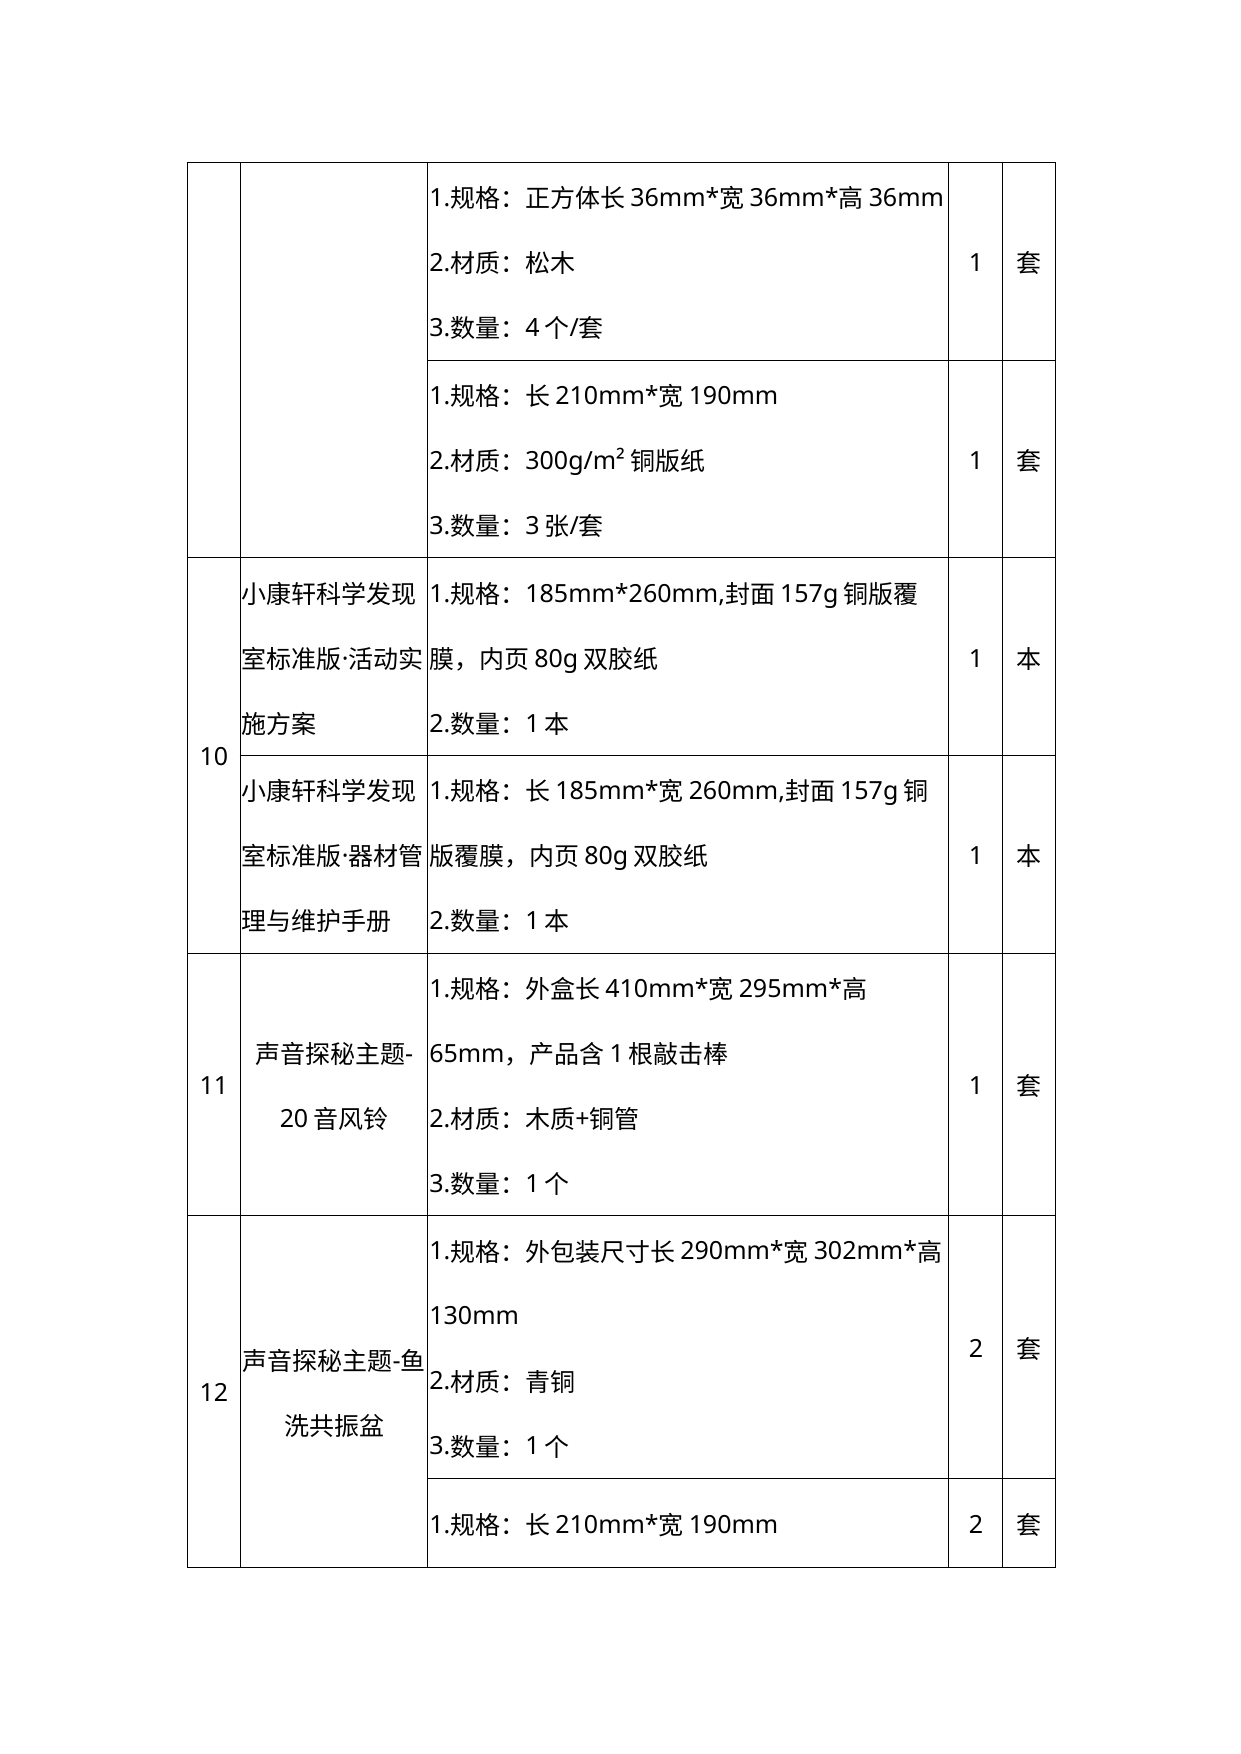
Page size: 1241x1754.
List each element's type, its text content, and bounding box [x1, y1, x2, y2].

table_cell 套 [1003, 361, 1055, 557]
table_cell 小康轩科学发现室标准版·活动实施方案 [241, 558, 427, 755]
table_cell 套 [1003, 954, 1055, 1215]
table_cell 声音探秘主题-鱼洗共振盆 [241, 1216, 427, 1567]
table_cell 声音探秘主题-20音风铃 [241, 954, 427, 1215]
table_cell 套 [1003, 1479, 1055, 1567]
table_cell 11 [188, 954, 240, 1215]
table_cell 2 [949, 1479, 1002, 1567]
table_cell 1.规格：正方体长36mm*宽36mm*高36mm 2.材质：松木 3.数量：4个/套 [428, 163, 948, 359]
table_cell 本 [1003, 756, 1055, 952]
table_cell 套 [1003, 1216, 1055, 1478]
table_cell 1.规格：长185mm*宽260mm,封面157g铜版覆膜，内页80g双胶纸 2.数量：1本 [428, 756, 948, 952]
table_cell 1 [949, 558, 1002, 755]
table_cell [428, 1479, 948, 1567]
table_cell 1 [949, 954, 1002, 1215]
table_cell 小康轩科学发现室标准版·器材管理与维护手册 [241, 756, 427, 952]
table_cell 1 [949, 756, 1002, 952]
table_cell 本 [1003, 558, 1055, 755]
table_cell 1.规格：长210mm*宽190mm 2.材质：300g/m²铜版纸 3.数量：3张/套 [428, 361, 948, 557]
table_cell 套 [1003, 163, 1055, 359]
table_cell 1.规格：外盒长410mm*宽295mm*高65mm，产品含1根敲击棒 2.材质：木质+铜管 3.数量：1个 [428, 954, 948, 1215]
table_cell 10 [188, 558, 240, 952]
table_cell 12 [188, 1216, 240, 1567]
table_cell 1.规格：外包装尺寸长290mm*宽302mm*高130mm 2.材质：青铜 3.数量：1个 [428, 1216, 948, 1478]
table_cell 1 [949, 163, 1002, 359]
table_cell 1 [949, 361, 1002, 557]
table_cell 1.规格：185mm*260mm,封面157g铜版覆膜，内页80g双胶纸 2.数量：1本 [428, 558, 948, 755]
table_cell 2 [949, 1216, 1002, 1478]
